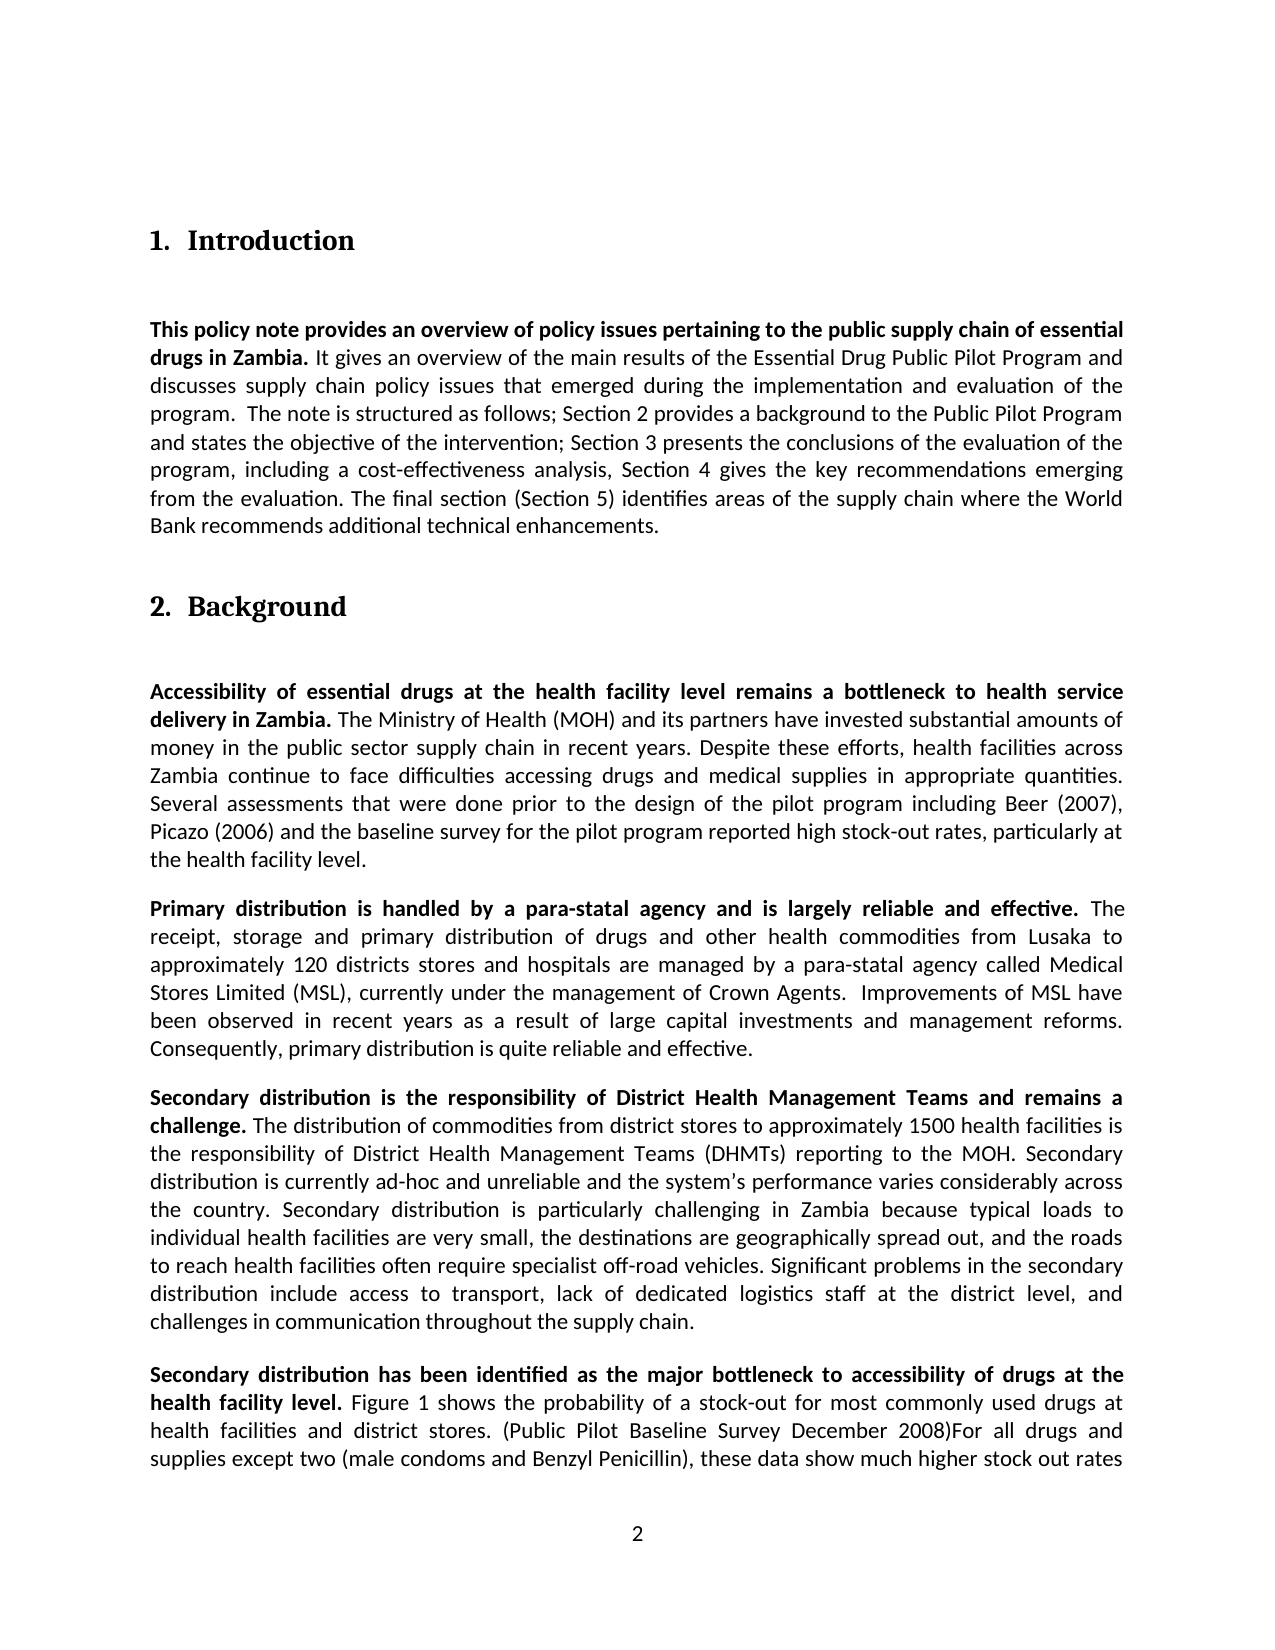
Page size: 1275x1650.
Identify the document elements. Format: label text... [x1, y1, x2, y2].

text Accessibility of essential drugs at the health facility level remains a bottleneck to health service delivery in Zambia. The Ministry of Health (MOH) and its partners have invested substantial amounts of money in the public sector supply chain in recent years. Despite these efforts, health facilities across Zambia continue to face difficulties accessing drugs and medical supplies in appropriate quantities. Several assessments that were done prior to the design of the pilot program including Beer (2007), Picazo (2006) and the baseline survey for the pilot program reported high stock-out rates, particularly at the health facility level. [150, 677, 1125, 873]
subtitle Introduction [150, 224, 1125, 257]
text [150, 1360, 1125, 1472]
text Primary distribution is handled by a para-statal agency and is largely reliable and effective. The receipt, storage and primary distribution of drugs and other health commodities from Lusaka to approximately 120 districts stores and hospitals are managed by a para-statal agency called Medical Stores Limited (MSL), currently under the management of Crown Agents. Improvements of MSL have been observed in recent years as a result of large capital investments and management reforms. Consequently, primary distribution is quite reliable and effective. [150, 894, 1125, 1062]
text This policy note provides an overview of policy issues pertaining to the public supply chain of essential drugs in Zambia. It gives an overview of the main results of the Essential Drug Public Pilot Program and discusses supply chain policy issues that emerged during the implementation and evaluation of the program. The note is structured as follows; Section 2 provides a background to the Public Pilot Program and states the objective of the intervention; Section 3 presents the conclusions of the evaluation of the program, including a cost-effectiveness analysis, Section 4 gives the key recommendations emerging from the evaluation. The final section (Section 5) identifies areas of the supply chain where the World Bank recommends additional technical enhancements. [150, 316, 1125, 540]
text Secondary distribution is the responsibility of District Health Management Teams and remains a challenge. The distribution of commodities from district stores to approximately 1500 health facilities is the responsibility of District Health Management Teams (DHMTs) reporting to the MOH. Secondary distribution is currently ad-hoc and unreliable and the system’s performance varies considerably across the country. Secondary distribution is particularly challenging in Zambia because typical loads to individual health facilities are very small, the destinations are geographically spread out, and the roads to reach health facilities often require specialist off-road vehicles. Significant problems in the secondary distribution include access to transport, lack of dedicated logistics staff at the district level, and challenges in communication throughout the supply chain. [150, 1083, 1125, 1335]
subtitle Background [150, 590, 1125, 623]
